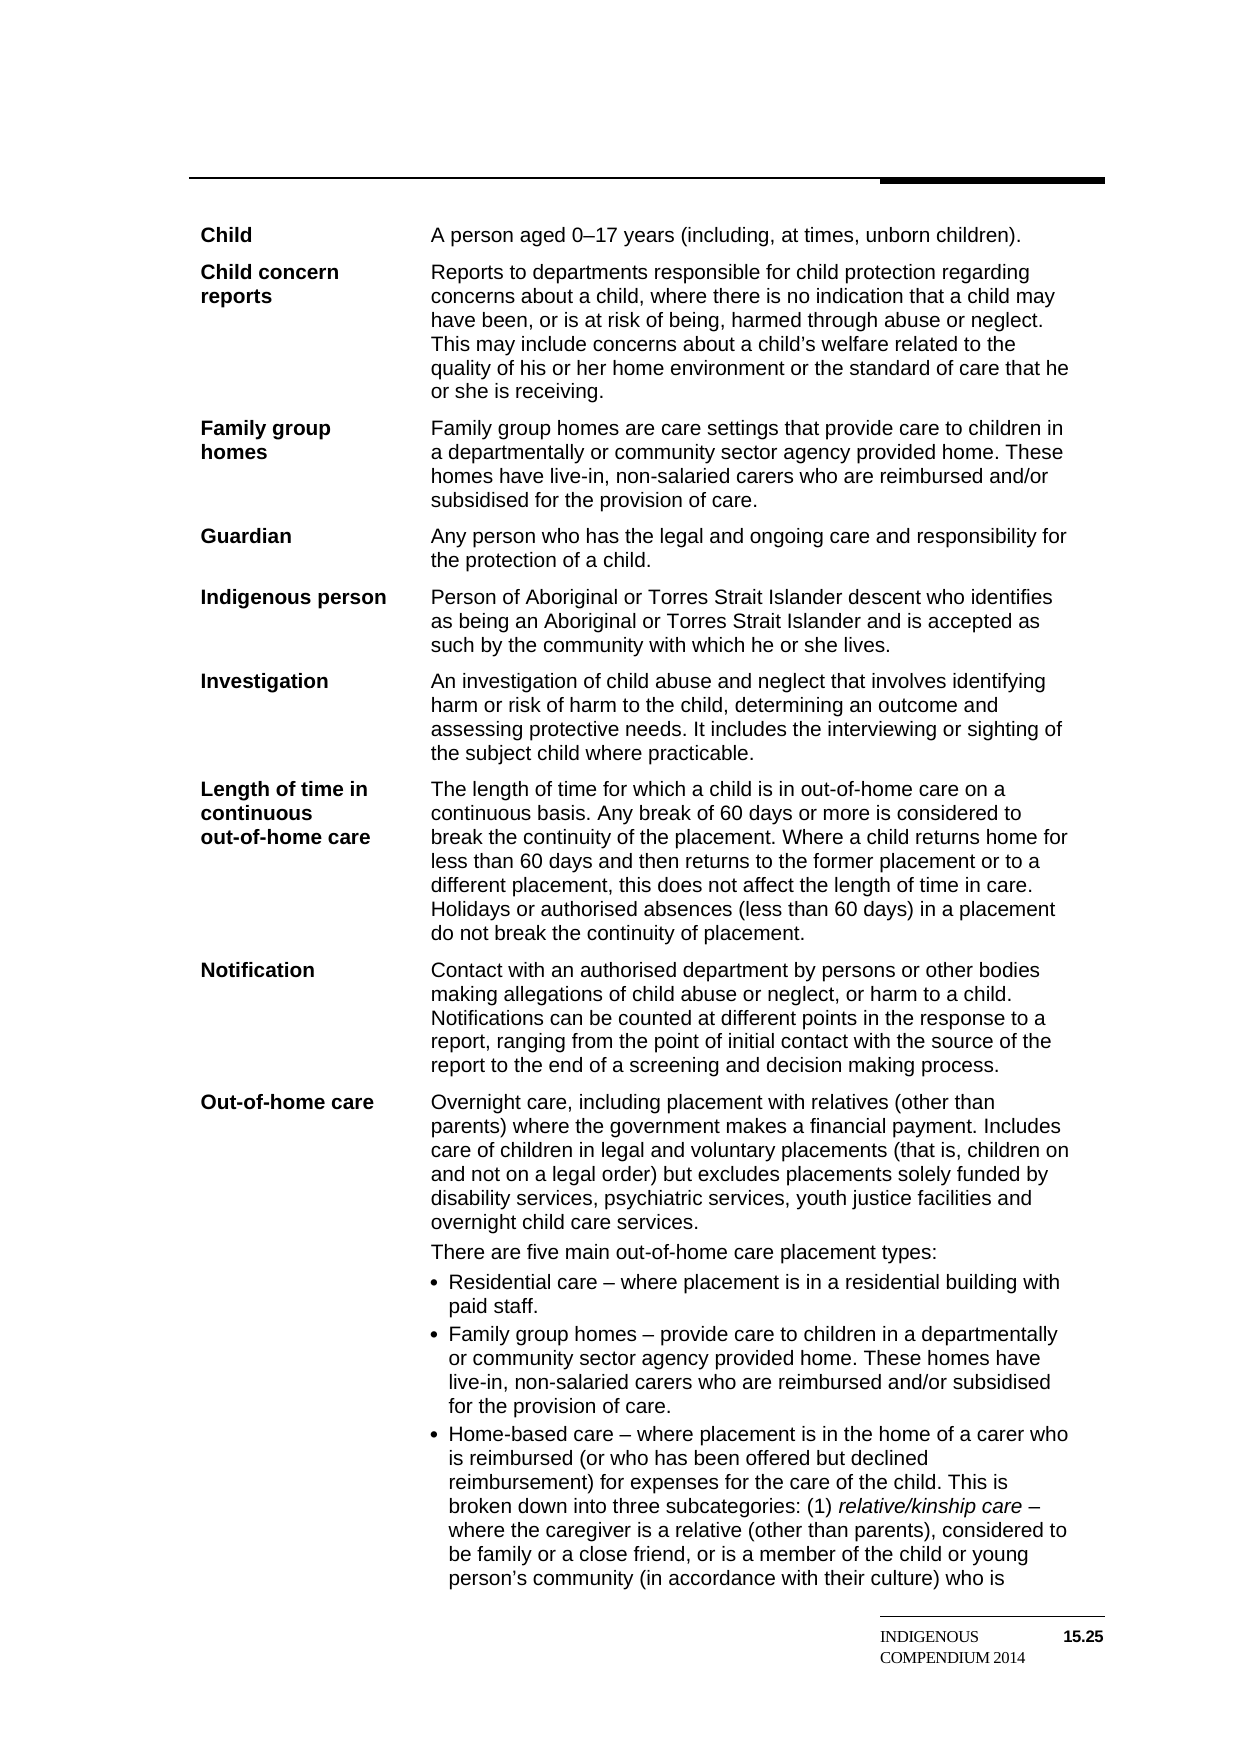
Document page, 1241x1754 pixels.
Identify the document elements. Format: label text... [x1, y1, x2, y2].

table_cell Investigation [189, 663, 419, 771]
table_cell Person of Aboriginal or Torres Strait Islander descent who identifies as being an Aboriginal or Torres Strait Islander and is accepted as such by the community with which he or she lives. [419, 578, 1093, 663]
table_cell Notification [189, 951, 419, 1083]
table_cell An investigation of child abuse and neglect that involves identifying harm or risk of harm to the child, determining an outcome and assessing protective needs. It includes the interviewing or sighting of the subject child where practicable. [419, 663, 1093, 771]
table_cell Reports to departments responsible for child protection regarding concerns about a child, where there is no indication that a child may have been, or is at risk of being, harmed through abuse or neglect. This may include concerns about a child’s welfare related to the quality of his or her home environment or the standard of care that he or she is receiving. [419, 253, 1093, 409]
table_cell Length of time in continuous out-of-home care [189, 771, 419, 951]
table_cell Family group homes [189, 410, 419, 518]
table_cell The length of time for which a child is in out-of-home care on a continuous basis. Any break of 60 days or more is considered to break the continuity of the placement. Where a child returns home for less than 60 days and then returns to the former placement or to a different placement, this does not affect the length of time in care. Holidays or authorised absences (less than 60 days) in a placement do not break the continuity of placement. [419, 771, 1093, 951]
table_cell A person aged 0–17 years (including, at times, unborn children). [419, 217, 1093, 253]
table_cell Out-of-home care [189, 1084, 419, 1590]
table_cell Contact with an authorised department by persons or other bodies making allegations of child abuse or neglect, or harm to a child. Notifications can be counted at different points in the response to a report, ranging from the point of initial contact with the source of the report to the end of a screening and decision making process. [419, 951, 1093, 1083]
table_cell Guardian [189, 518, 419, 578]
table_cell Indigenous person [189, 578, 419, 663]
table_cell Child concern reports [189, 253, 419, 409]
table_cell Family group homes are care settings that provide care to children in a departmentally or community sector agency provided home. These homes have live-in, non-salaried carers who are reimbursed and/or subsidised for the provision of care. [419, 410, 1093, 518]
table_cell Any person who has the legal and ongoing care and responsibility for the protection of a child. [419, 518, 1093, 578]
table_cell Child [189, 217, 419, 253]
